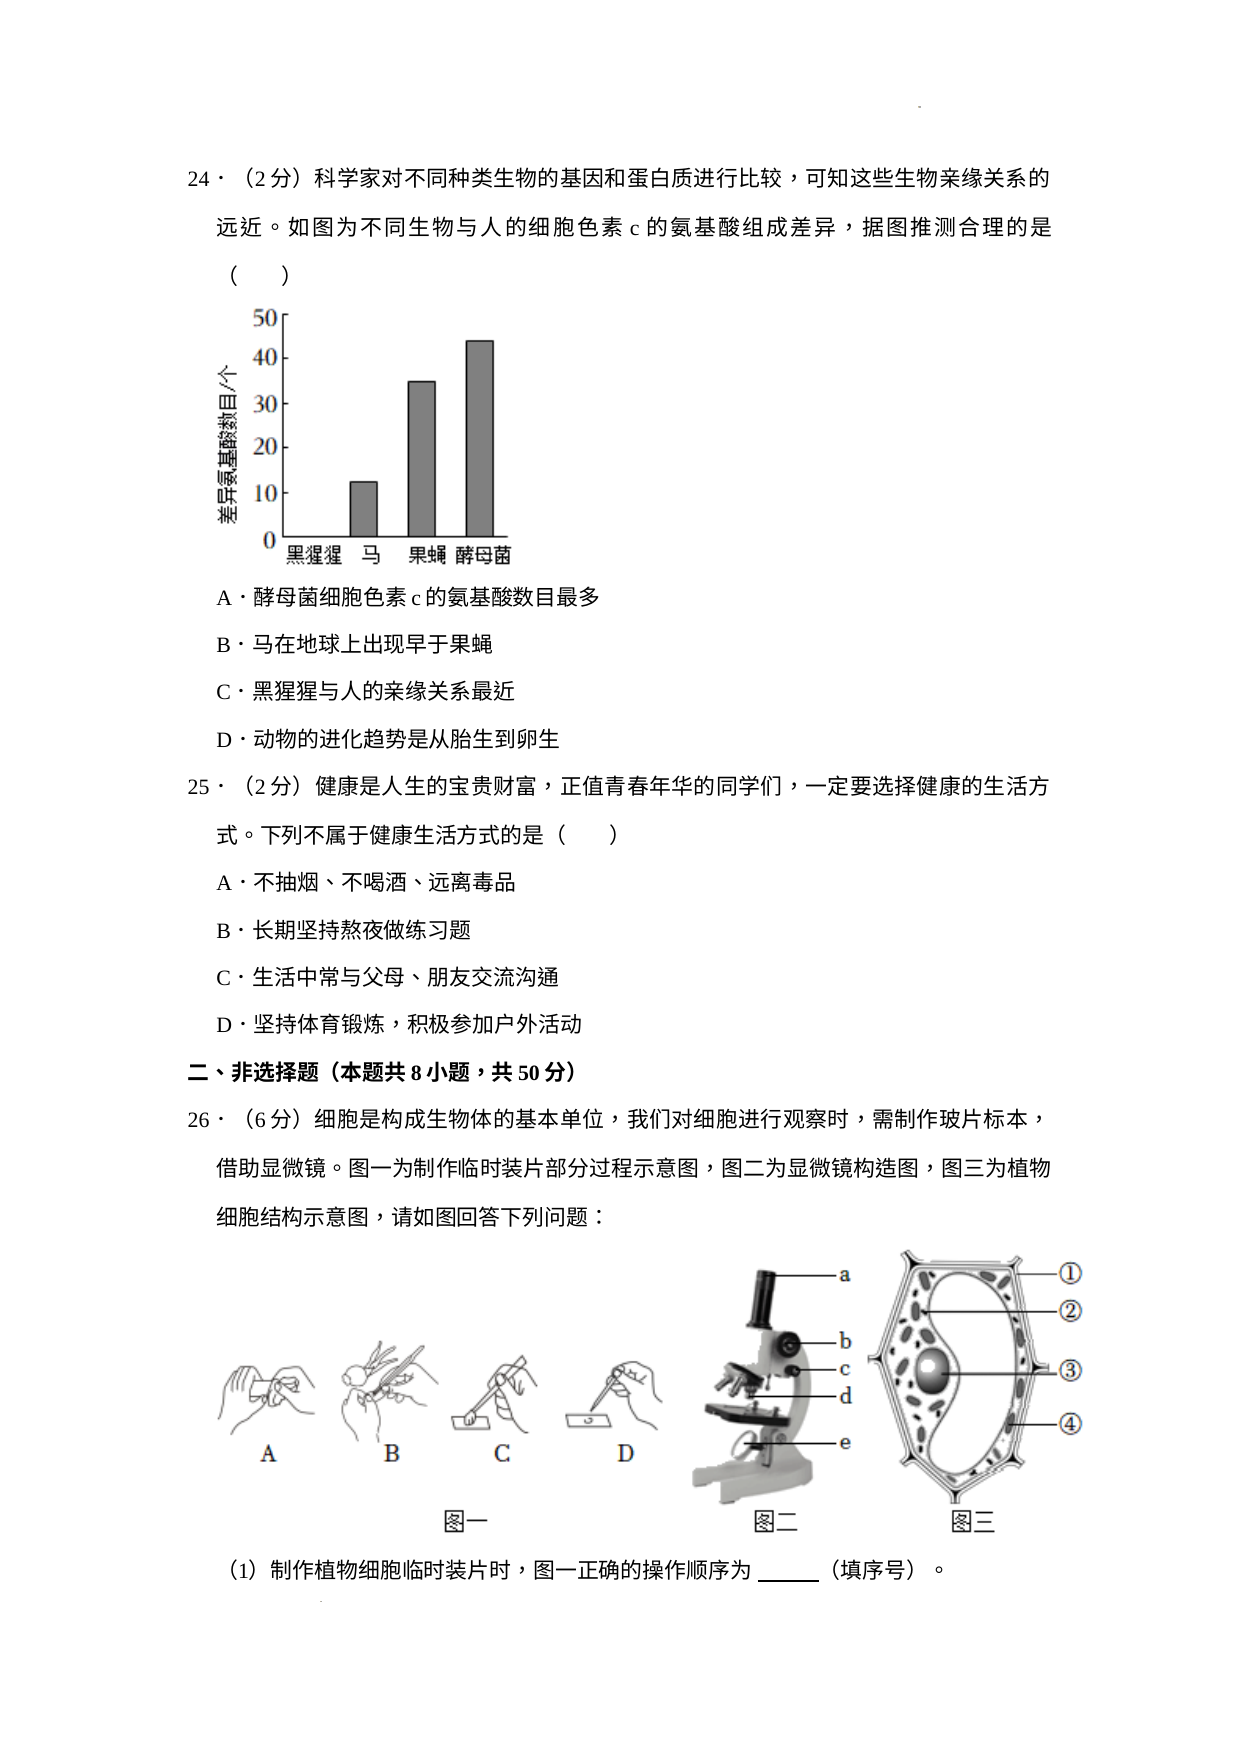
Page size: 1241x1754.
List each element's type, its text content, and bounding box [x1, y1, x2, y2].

text D．动物的进化趋势是从胎生到卵生 [187, 722, 1053, 755]
picture [215, 306, 513, 566]
text （1）制作植物细胞临时装片时，图一正确的操作顺序为 （填序号）。 [216, 1554, 1053, 1586]
text 25．（2分）健康是人生的宝贵财富，正值青春年华的同学们，一定要选择健康的生活方式。下列不属于健康生活方式的是（ ） [187, 770, 1053, 851]
text C．黑猩猩与人的亲缘关系最近 [187, 675, 1053, 707]
picture [215, 1247, 1084, 1534]
text A．酵母菌细胞色素c的氨基酸数目最多 [187, 580, 1053, 613]
text C．生活中常与父母、朋友交流沟通 [187, 961, 1053, 993]
text B．长期坚持熬夜做练习题 [187, 913, 1053, 946]
text D．坚持体育锻炼，积极参加户外活动 [187, 1008, 1053, 1041]
text B．马在地球上出现早于果蝇 [187, 628, 1053, 660]
text 二、非选择题（本题共8小题，共50分） [187, 1056, 1053, 1088]
text A．不抽烟、不喝酒、远离毒品 [187, 866, 1053, 898]
text 26．（6分）细胞是构成生物体的基本单位，我们对细胞进行观察时，需制作玻片标本，借助显微镜。图一为制作临时装片部分过程示意图，图二为显微镜构造图，图三为植物细胞结构示意图，请如图回答下列问题： [187, 1103, 1053, 1233]
text 24．（2分）科学家对不同种类生物的基因和蛋白质进行比较，可知这些生物亲缘关系的远近。如图为不同生物与人的细胞色素c的氨基酸组成差异，据图推测合理的是（ ） [187, 162, 1053, 292]
